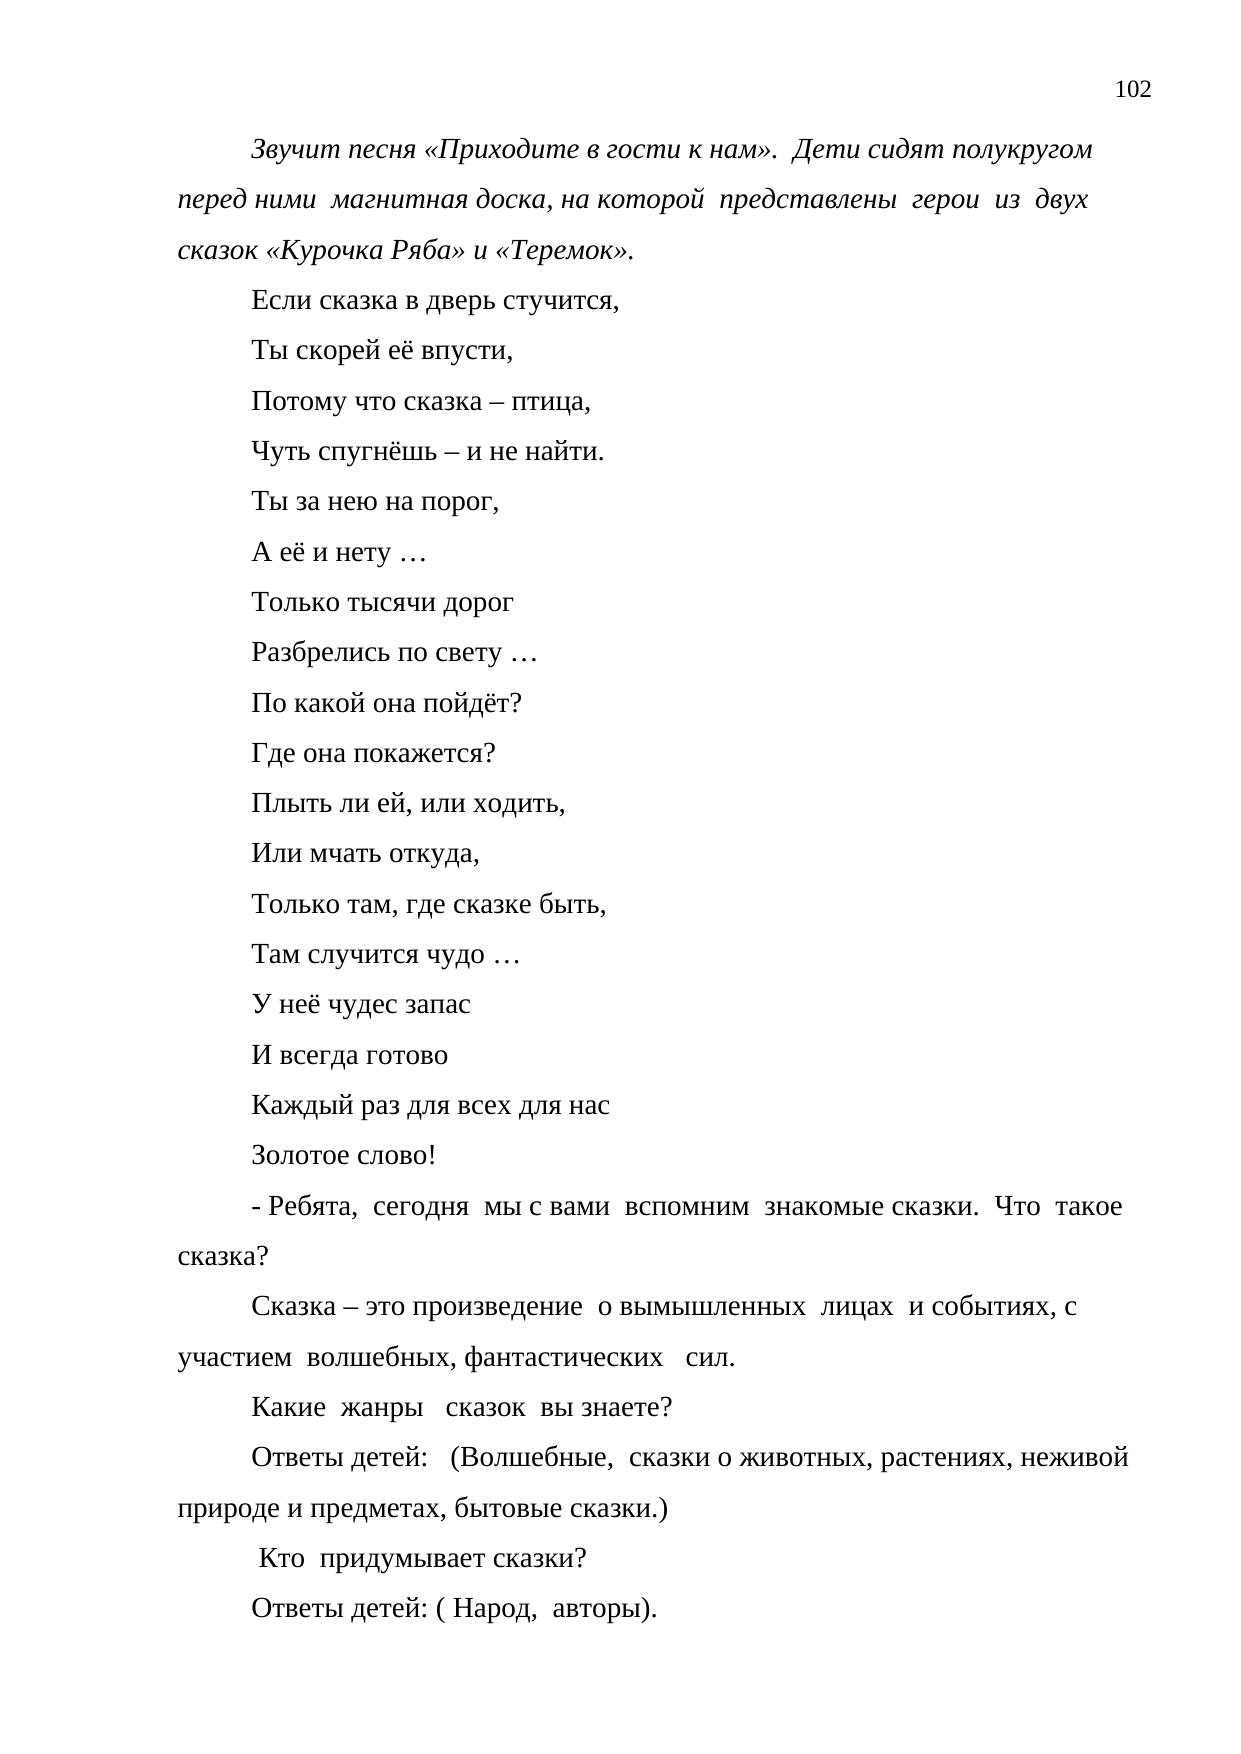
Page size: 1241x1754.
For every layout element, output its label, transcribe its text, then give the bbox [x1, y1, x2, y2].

text У неё чудес запас [177, 987, 1152, 1020]
text Разбрелись по свету … [177, 634, 1152, 668]
text Или мчать откуда, [177, 836, 1152, 869]
text - Ребята, сегодня мы с вами вспомним знакомые сказки. Что такое сказка? [177, 1188, 1152, 1272]
text Только тысячи дорог [177, 584, 1152, 618]
text Кто придумывает сказки? [177, 1540, 1152, 1573]
text Золотое слово! [177, 1137, 1152, 1171]
text Чуть спугнёшь – и не найти. [177, 433, 1152, 467]
text По какой она пойдёт? [177, 685, 1152, 718]
text Ответы детей: ( Народ, авторы). [177, 1590, 1152, 1624]
text Там случится чудо … [177, 936, 1152, 970]
text И всегда готово [177, 1037, 1152, 1070]
text Потому что сказка – птица, [177, 383, 1152, 416]
text Ответы детей: (Волшебные, сказки о животных, растениях, неживой природе и предметах, бытовые сказки.) [177, 1439, 1152, 1523]
text Какие жанры сказок вы знаете? [177, 1389, 1152, 1423]
text Если сказка в дверь стучится, [177, 282, 1152, 316]
text Плыть ли ей, или ходить, [177, 785, 1152, 819]
text А её и нету … [177, 534, 1152, 567]
text Сказка – это произведение о вымышленных лицах и событиях, с участием волшебных, фантастических сил. [177, 1288, 1152, 1372]
text Где она покажется? [177, 735, 1152, 768]
text Ты за нею на порог, [177, 483, 1152, 517]
text Только там, где сказке быть, [177, 886, 1152, 919]
text Звучит песня «Приходите в гости к нам». Дети сидят полукругом перед ними магнитная доска, на которой представлены герои из двух сказок «Курочка Ряба» и «Теремок». [177, 131, 1152, 265]
text Ты скорей её впусти, [177, 332, 1152, 366]
text Каждый раз для всех для нас [177, 1087, 1152, 1121]
